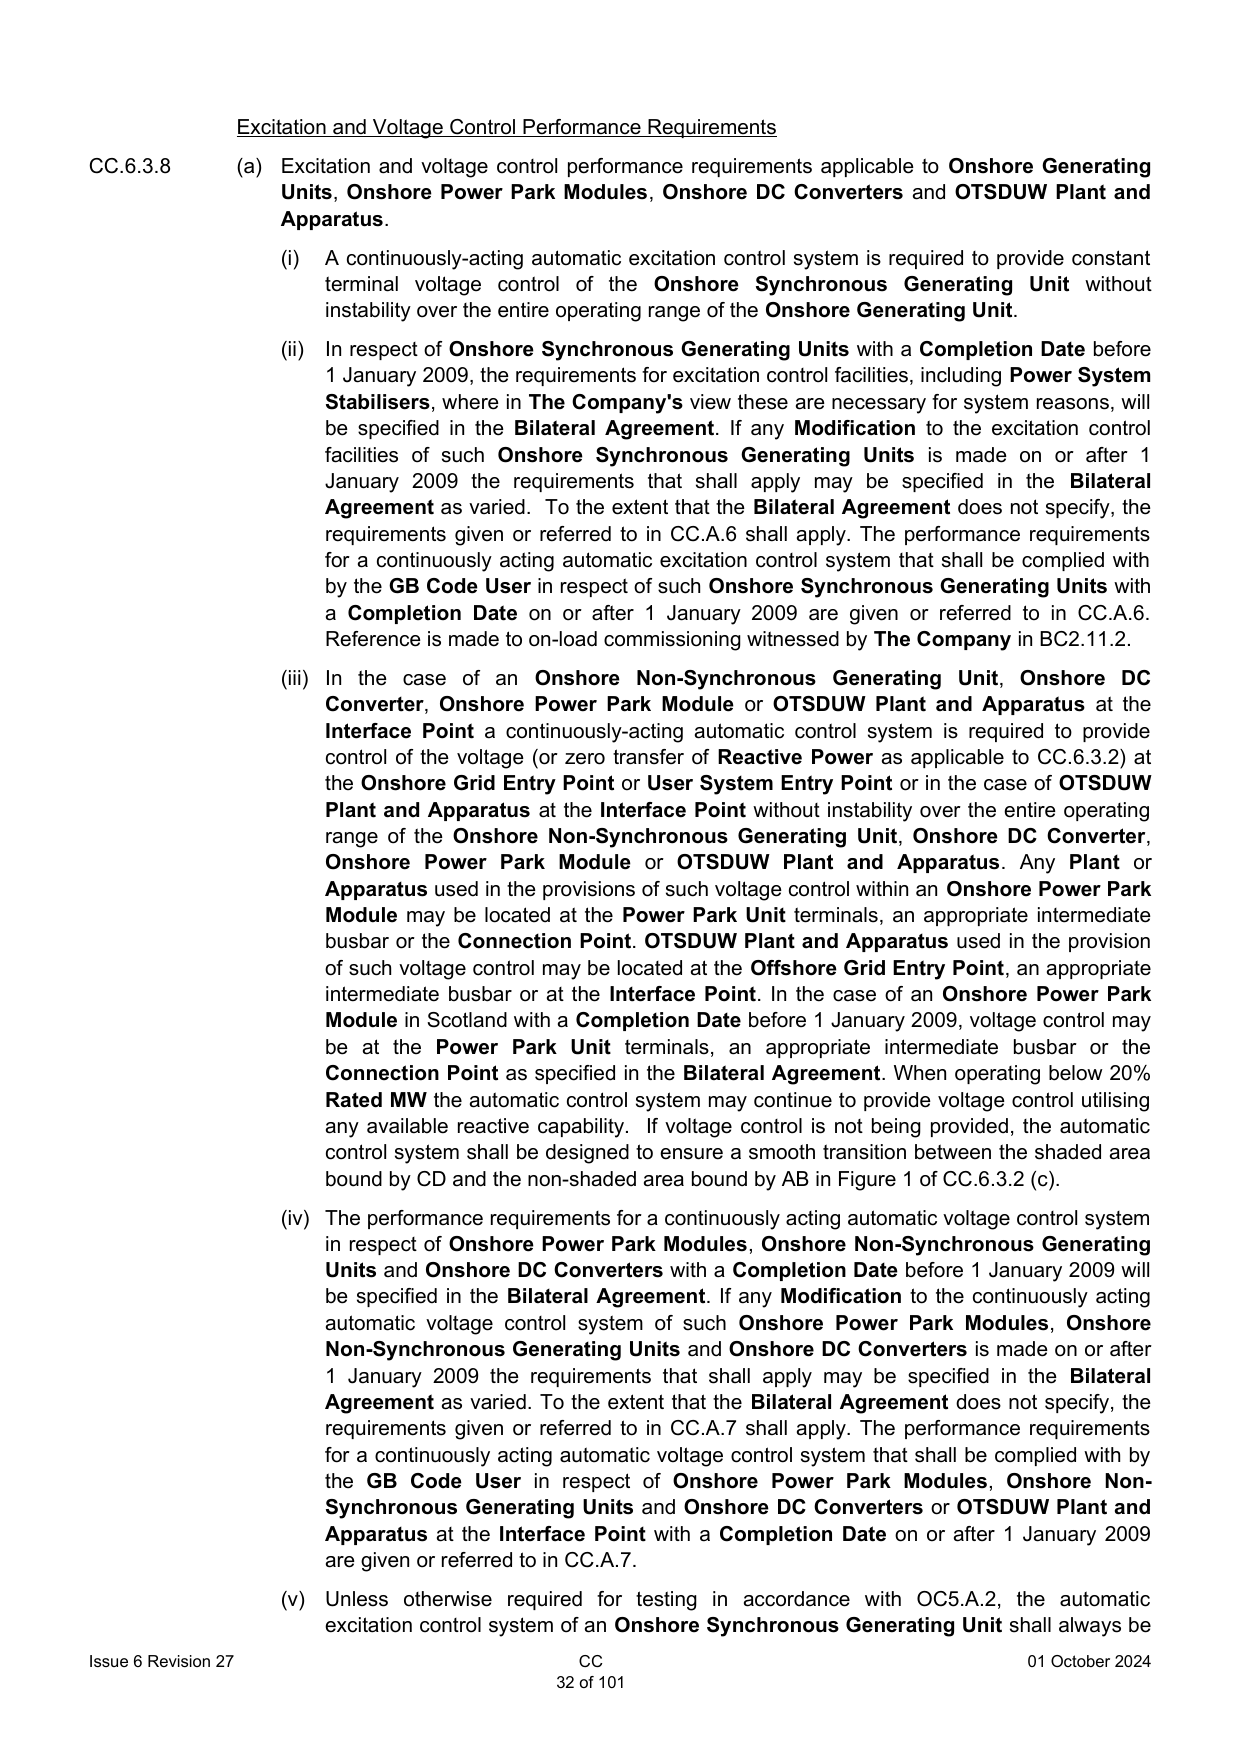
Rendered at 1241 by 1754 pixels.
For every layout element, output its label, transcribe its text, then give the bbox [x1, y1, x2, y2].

text (ii) In respect of Onshore Synchronous Generating Units with a Completion Date before 1 January 2009, the requirements for excitation control facilities, including Power System Stabilisers, where in The Company's view these are necessary for system reasons, will be specified in the Bilateral Agreement. If any Modification to the excitation control facilities of such Onshore Synchronous Generating Units is made on or after 1 January 2009 the requirements that shall apply may be specified in the Bilateral Agreement as varied. To the extent that the Bilateral Agreement does not specify, the requirements given or referred to in CC.A.6 shall apply. The performance requirements for a continuously acting automatic excitation control system that shall be complied with by the GB Code User in respect of such Onshore Synchronous Generating Units with a Completion Date on or after 1 January 2009 are given or referred to in CC.A.6. Reference is made to on-load commissioning witnessed by The Company in BC2.11.2. [281, 337, 1152, 651]
text (iv) The performance requirements for a continuously acting automatic voltage control system in respect of Onshore Power Park Modules, Onshore Non-Synchronous Generating Units and Onshore DC Converters with a Completion Date before 1 January 2009 will be specified in the Bilateral Agreement. If any Modification to the continuously acting automatic voltage control system of such Onshore Power Park Modules, Onshore Non-Synchronous Generating Units and Onshore DC Converters is made on or after 1 January 2009 the requirements that shall apply may be specified in the Bilateral Agreement as varied. To the extent that the Bilateral Agreement does not specify, the requirements given or referred to in CC.A.7 shall apply. The performance requirements for a continuously acting automatic voltage control system that shall be complied with by the GB Code User in respect of Onshore Power Park Modules, Onshore Non-Synchronous Generating Units and Onshore DC Converters or OTSDUW Plant and Apparatus at the Interface Point with a Completion Date on or after 1 January 2009 are given or referred to in CC.A.7. [281, 1205, 1152, 1572]
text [281, 1587, 1152, 1637]
text CC.6.3.8 (a) Excitation and voltage control performance requirements applicable to Onshore Generating Units, Onshore Power Park Modules, Onshore DC Converters and OTSDUW Plant and Apparatus. [89, 154, 1152, 231]
text (iii) In the case of an Onshore Non-Synchronous Generating Unit, Onshore DC Converter, Onshore Power Park Module or OTSDUW Plant and Apparatus at the Interface Point a continuously-acting automatic control system is required to provide control of the voltage (or zero transfer of Reactive Power as applicable to CC.6.3.2) at the Onshore Grid Entry Point or User System Entry Point or in the case of OTSDUW Plant and Apparatus at the Interface Point without instability over the entire operating range of the Onshore Non-Synchronous Generating Unit, Onshore DC Converter, Onshore Power Park Module or OTSDUW Plant and Apparatus. Any Plant or Apparatus used in the provisions of such voltage control within an Onshore Power Park Module may be located at the Power Park Unit terminals, an appropriate intermediate busbar or the Connection Point. OTSDUW Plant and Apparatus used in the provision of such voltage control may be located at the Offshore Grid Entry Point, an appropriate intermediate busbar or at the Interface Point. In the case of an Onshore Power Park Module in Scotland with a Completion Date before 1 January 2009, voltage control may be at the Power Park Unit terminals, an appropriate intermediate busbar or the Connection Point as specified in the Bilateral Agreement. When operating below 20% Rated MW the automatic control system may continue to provide voltage control utilising any available reactive capability. If voltage control is not being provided, the automatic control system shall be designed to ensure a smooth transition between the shaded area bound by CD and the non-shaded area bound by AB in Figure 1 of CC.6.3.2 (c). [281, 666, 1152, 1190]
text Excitation and Voltage Control Performance Requirements [89, 115, 1152, 139]
text (i) A continuously-acting automatic excitation control system is required to provide constant terminal voltage control of the Onshore Synchronous Generating Unit without instability over the entire operating range of the Onshore Generating Unit. [281, 245, 1152, 322]
